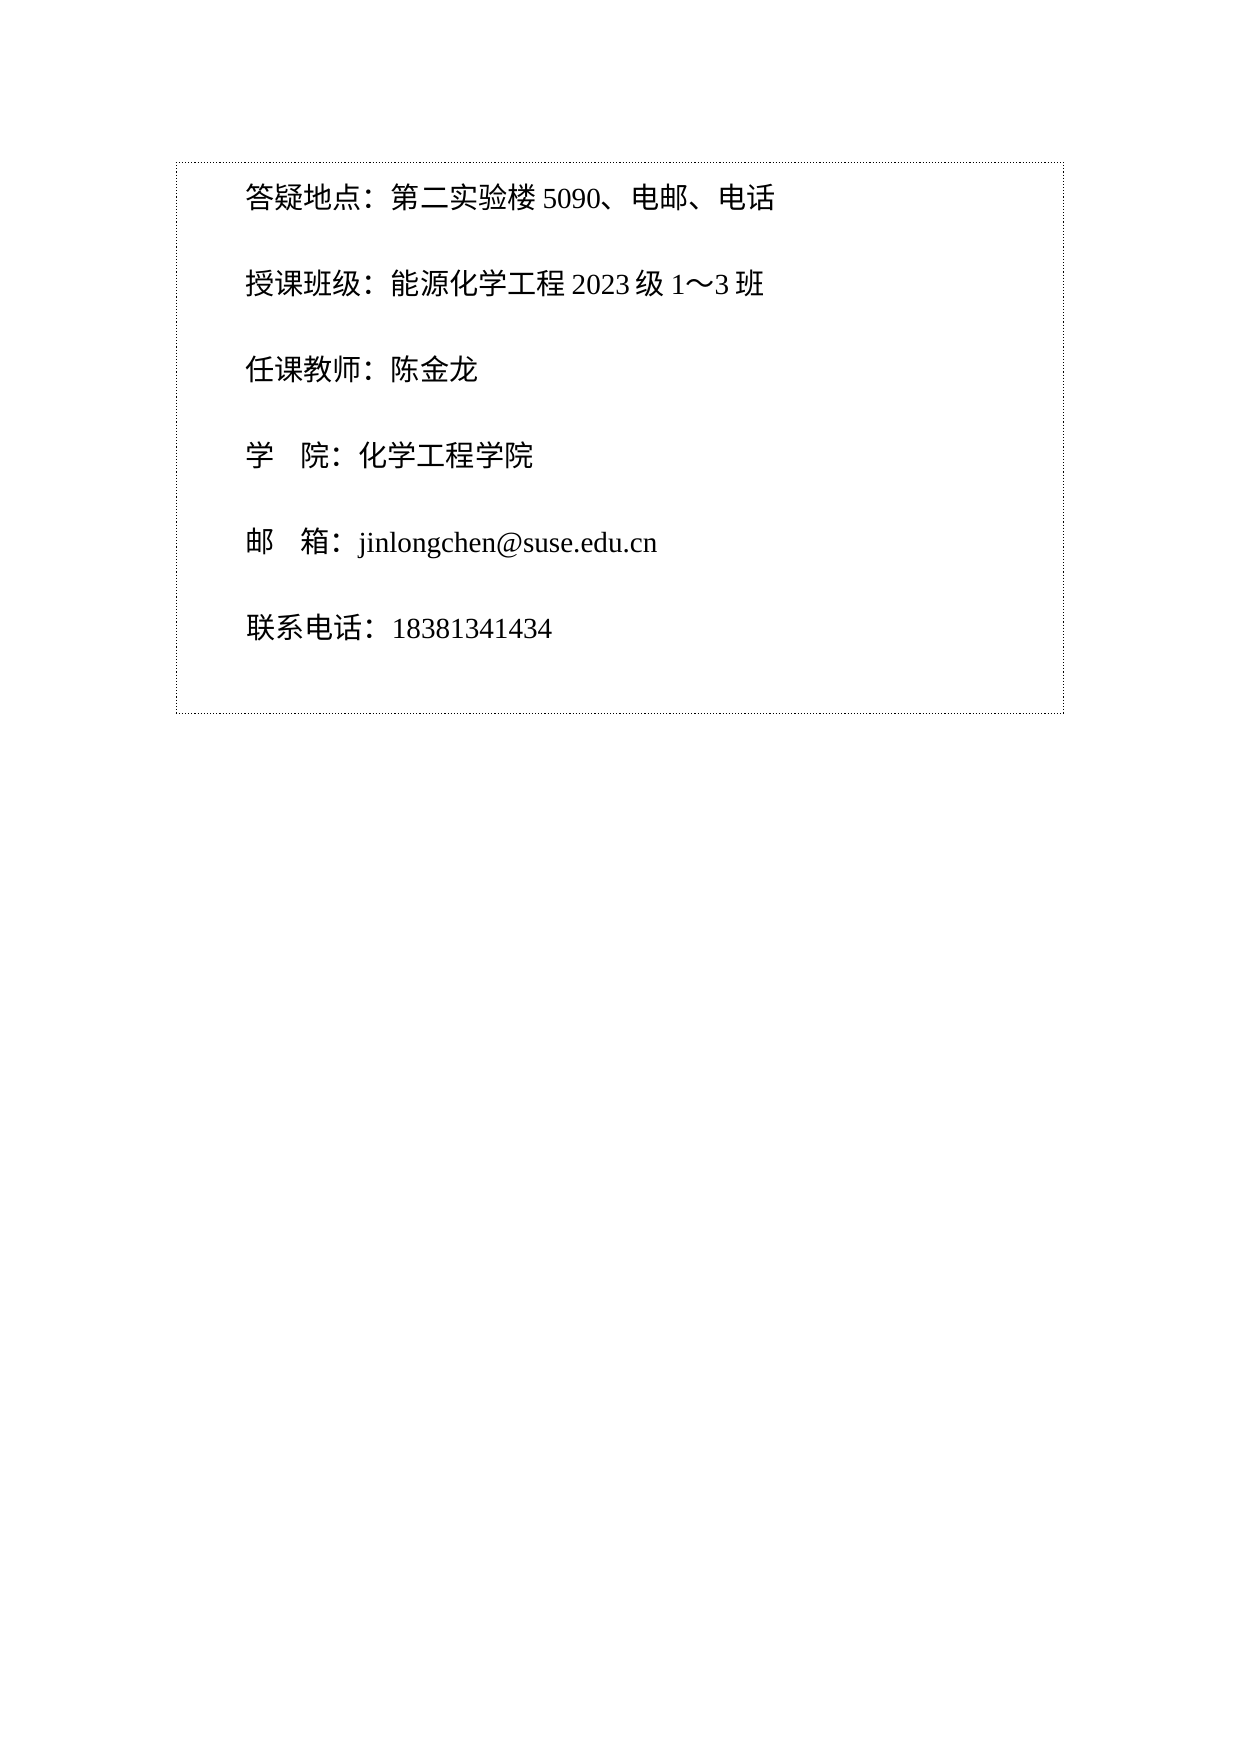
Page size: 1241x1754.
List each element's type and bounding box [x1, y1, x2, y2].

table_header [176, 162, 1064, 712]
